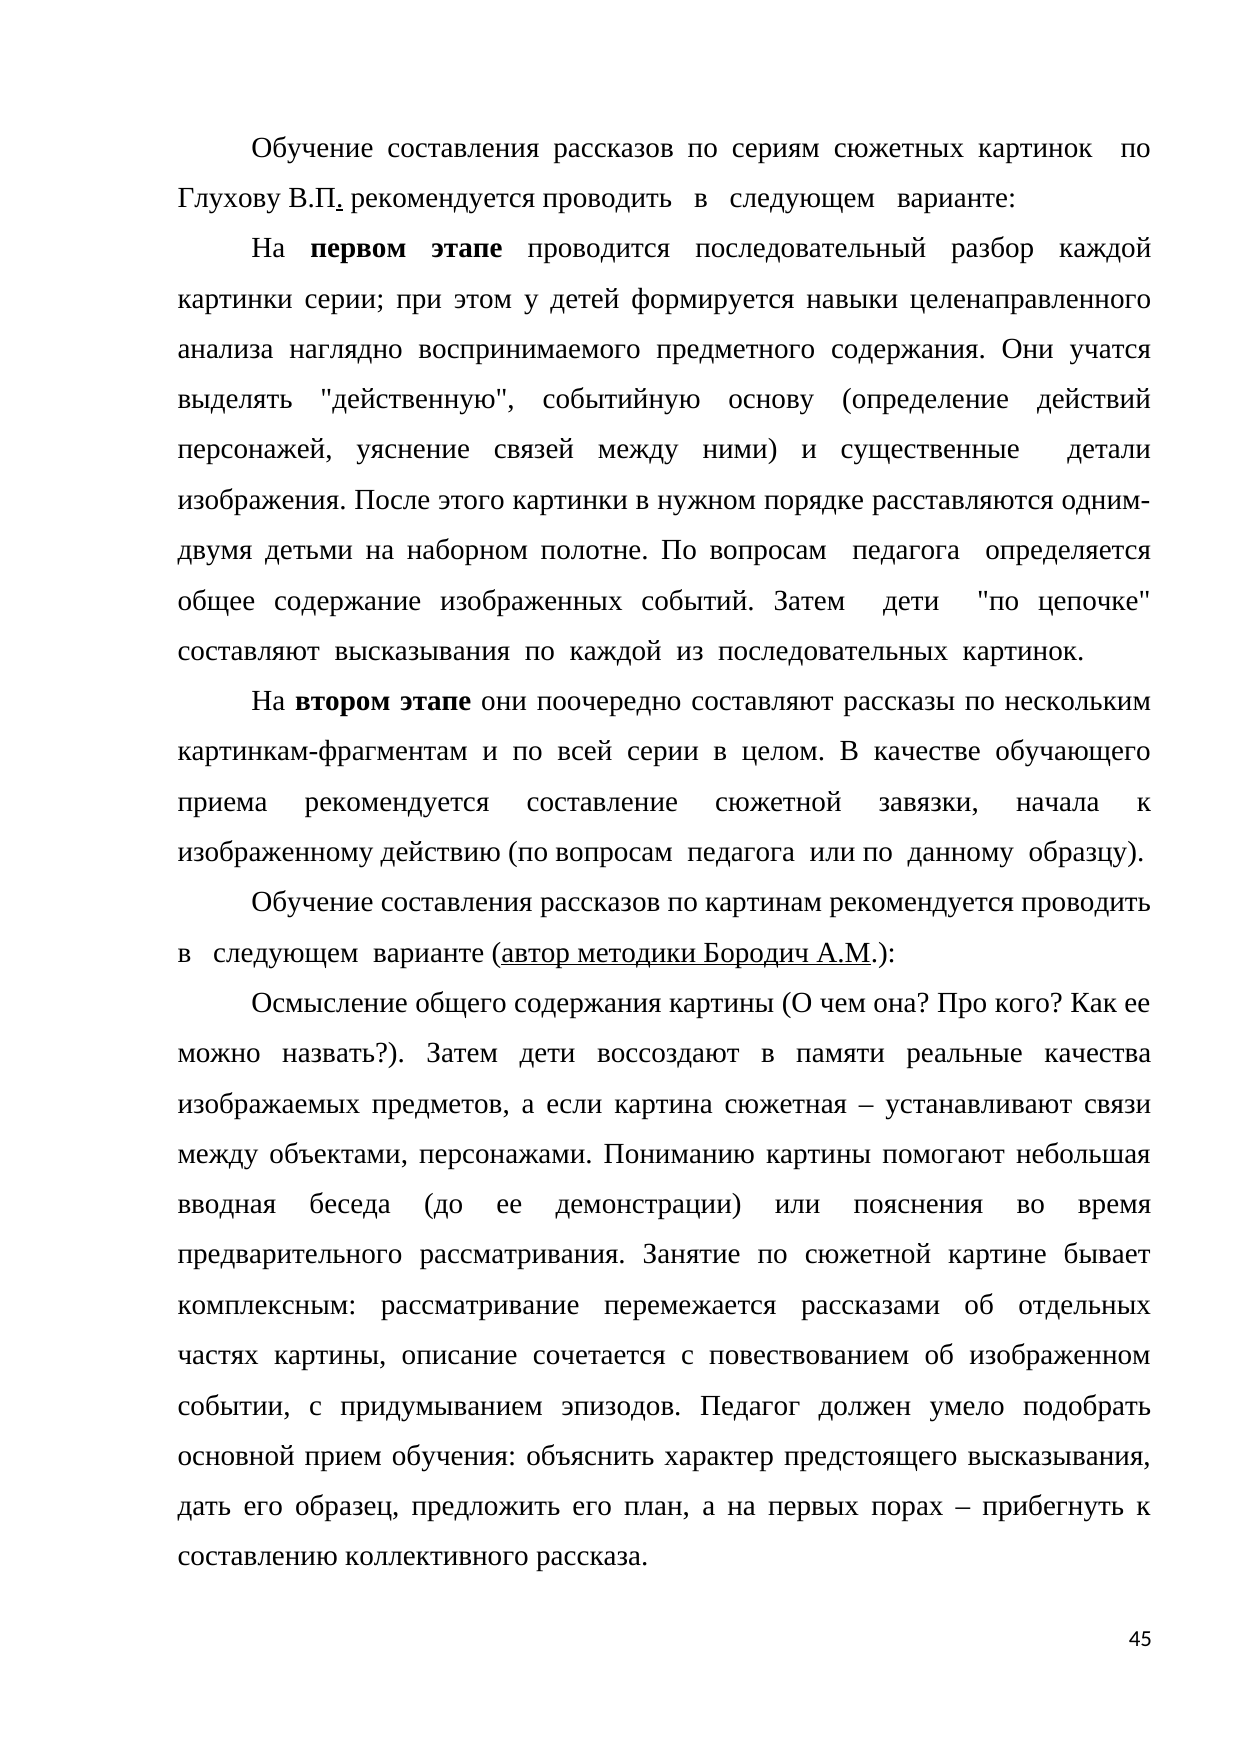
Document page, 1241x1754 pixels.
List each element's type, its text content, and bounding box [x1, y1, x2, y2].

text На первом этапе проводится последовательный разбор каждой картинки серии; при этом у детей формируется навыки целенаправленного анализа наглядно воспринимаемого предметного содержания. Они учатся выделять "действенную", событийную основу (определение действий персонажей, уяснение связей между ними) и существенные детали изображения. После этого картинки в нужном порядке расставляются одним-двумя детьми на наборном полотне. По вопросам педагога определяется общее содержание изображенных событий. Затем дети "по цепочке" составляют высказывания по каждой из последовательных картинок. [177, 230, 1152, 666]
text Осмысление общего содержания картины (О чем она? Про кого? Как ее можно назвать?). Затем дети воссоздают в памяти реальные качества изображаемых предметов, а если картина сюжетная – устанавливают связи между объектами, персонажами. Пониманию картины помогают небольшая вводная беседа (до ее демонстрации) или пояснения во время предварительного рассматривания. Занятие по сюжетной картине бывает комплексным: рассматривание перемежается рассказами об отдельных частях картины, описание сочетается с повествованием об изображенном событии, с придумыванием эпизодов. Педагог должен умело подобрать основной прием обучения: объяснить характер предстоящего высказывания, дать его образец, предложить его план, а на первых порах – прибегнуть к составлению коллективного рассказа. [177, 985, 1152, 1572]
text Обучение составления рассказов по сериям сюжетных картинок по Глухову В.П. рекомендуется проводить в следующем варианте: [177, 130, 1152, 214]
text Обучение составления рассказов по картинам рекомендуется проводить в следующем варианте (автор методики Бородич А.М.): [177, 884, 1152, 968]
text На втором этапе они поочередно составляют рассказы по нескольким картинкам-фрагментам и по всей серии в целом. В качестве обучающего приема рекомендуется составление сюжетной завязки, начала к изображенному действию (по вопросам педагога или по данному образцу). [177, 683, 1152, 868]
